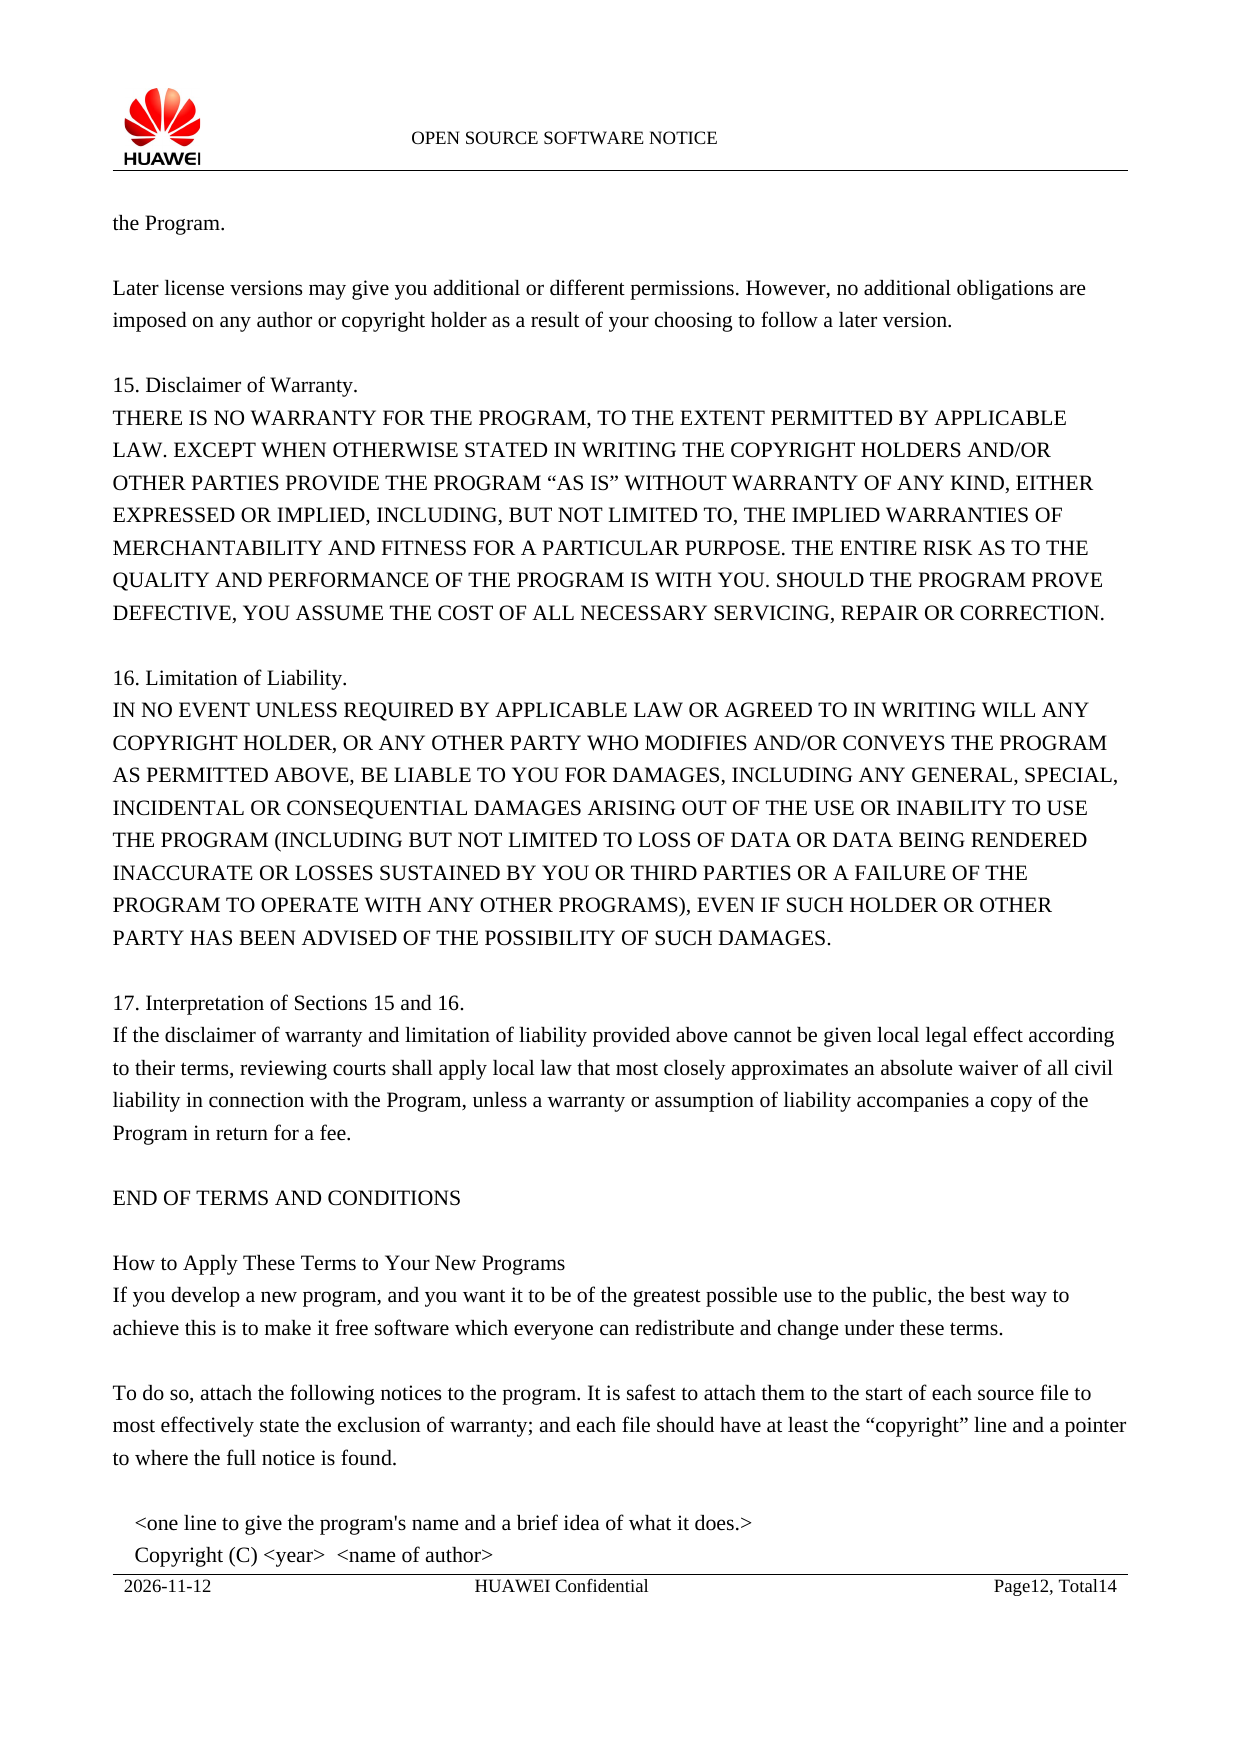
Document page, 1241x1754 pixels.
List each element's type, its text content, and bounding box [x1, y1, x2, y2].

picture [124, 88, 201, 165]
